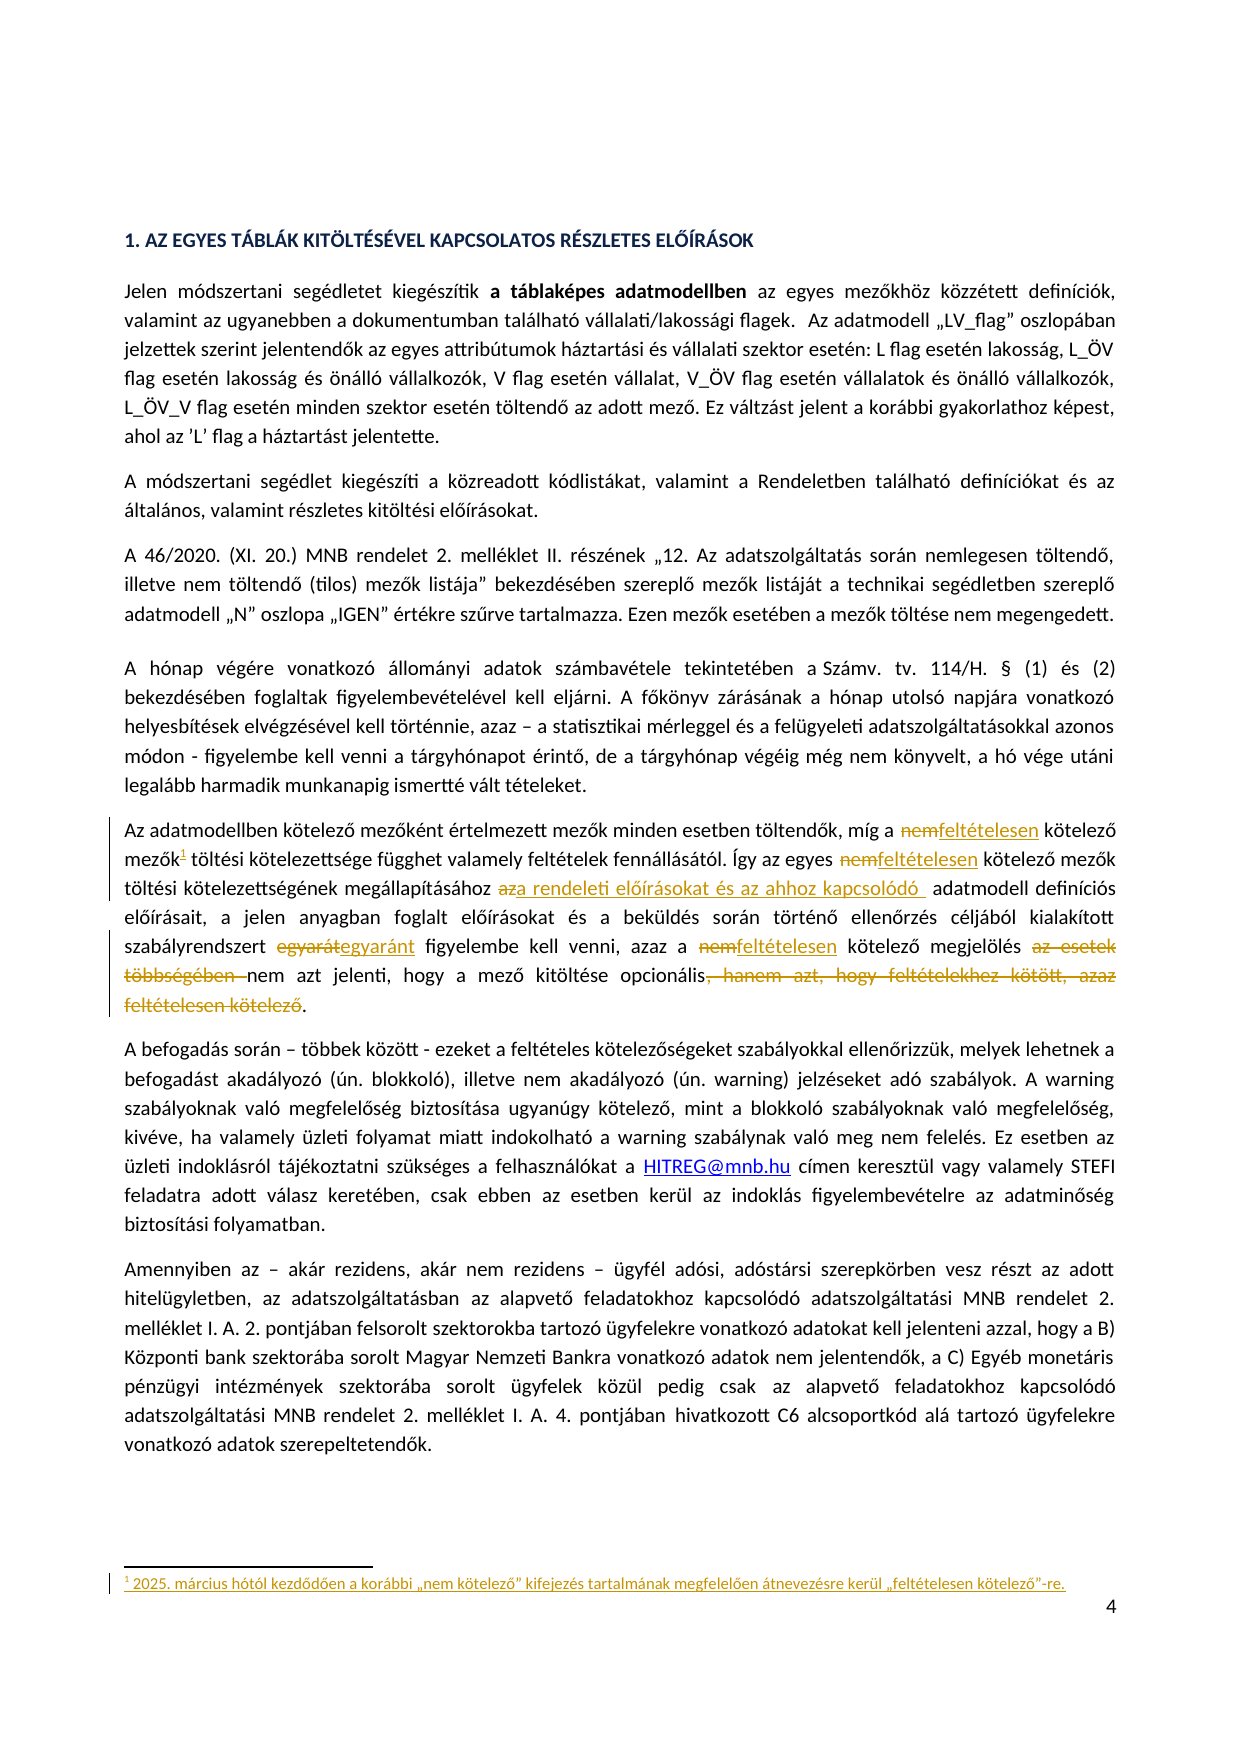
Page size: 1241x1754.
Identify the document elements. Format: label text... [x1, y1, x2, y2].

text A módszertani segédlet kiegészíti a közreadott kódlistákat, valamint a Rendeletben található definíciókat és az általános, valamint részletes kitöltési előírásokat. [124, 468, 1116, 523]
text Az adatmodellben kötelező mezőként értelmezett mezők minden esetben töltendők, míg a kötelező mezők töltési kötelezettsége függhet valamely feltételek fennállásától. Így az egyes kötelező mezők töltési kötelezettségének megállapításához adatmodell definíciós előírásait, a jelen anyagban foglalt előírásokat és a beküldés során történő ellenőrzés céljából kialakított szabályrendszert figyelembe kell venni, azaz a kötelező megjelölés nem azt jelenti, hogy a mező kitöltése opcionális. [124, 817, 1116, 1017]
subtitle Az egyes táblák kitöltésével kapcsolatos részletes előírások [124, 227, 1116, 252]
text A befogadás során – többek között - ezeket a feltételes kötelezőségeket szabályokkal ellenőrizzük, melyek lehetnek a befogadást akadályozó (ún. blokkoló), illetve nem akadályozó (ún. warning) jelzéseket adó szabályok. A warning szabályoknak való megfelelőség biztosítása ugyanúgy kötelező, mint a blokkoló szabályoknak való megfelelőség, kivéve, ha valamely üzleti folyamat miatt indokolható a warning szabálynak való meg nem felelés. Ez esetben az üzleti indoklásról tájékoztatni szükséges a felhasználókat a HITREG@mnb.hu címen keresztül vagy valamely STEFI feladatra adott válasz keretében, csak ebben az esetben kerül az indoklás figyelembevételre az adatminőség biztosítási folyamatban. [124, 1037, 1116, 1237]
text A hónap végére vonatkozó állományi adatok számbavétele tekintetében a Számv. tv. 114/H. § (1) és (2) bekezdésében foglaltak figyelembevételével kell eljárni. A főkönyv zárásának a hónap utolsó napjára vonatkozó helyesbítések elvégzésével kell történnie, azaz – a statisztikai mérleggel és a felügyeleti adatszolgáltatásokkal azonos módon - figyelembe kell venni a tárgyhónapot érintő, de a tárgyhónap végéig még nem könyvelt, a hó vége utáni legalább harmadik munkanapig ismertté vált tételeket. [124, 655, 1116, 797]
text A 46/2020. (XI. 20.) MNB rendelet 2. melléklet II. részének „12. Az adatszolgáltatás során nemlegesen töltendő, illetve nem töltendő (tilos) mezők listája” bekezdésében szereplő mezők listáját a technikai segédletben szereplő adatmodell „N” oszlopa „IGEN” értékre szűrve tartalmazza. Ezen mezők esetében a mezők töltése nem megengedett. [124, 542, 1116, 626]
text Amennyiben az – akár rezidens, akár nem rezidens – ügyfél adósi, adóstársi szerepkörben vesz részt az adott hitelügyletben, az adatszolgáltatásban az alapvető feladatokhoz kapcsolódó adatszolgáltatási MNB rendelet 2. melléklet I. A. 2. pontjában felsorolt szektorokba tartozó ügyfelekre vonatkozó adatokat kell jelenteni azzal, hogy a B) Központi bank szektorába sorolt Magyar Nemzeti Bankra vonatkozó adatok nem jelentendők, a C) Egyéb monetáris pénzügyi intézmények szektorába sorolt ügyfelek közül pedig csak az alapvető feladatokhoz kapcsolódó adatszolgáltatási MNB rendelet 2. melléklet I. A. 4. pontjában hivatkozott C6 alcsoportkód alá tartozó ügyfelekre vonatkozó adatok szerepeltetendők. [124, 1256, 1116, 1457]
text Jelen módszertani segédletet kiegészítik a táblaképes adatmodellben az egyes mezőkhöz közzétett definíciók, valamint az ugyanebben a dokumentumban található vállalati/lakossági flagek. Az adatmodell „LV_flag” oszlopában jelzettek szerint jelentendők az egyes attribútumok háztartási és vállalati szektor esetén: L flag esetén lakosság, L_ÖV flag esetén lakosság és önálló vállalkozók, V flag esetén vállalat, V_ÖV flag esetén vállalatok és önálló vállalkozók, L_ÖV_V flag esetén minden szektor esetén töltendő az adott mező. Ez váltzást jelent a korábbi gyakorlathoz képest, ahol az ’L’ flag a háztartást jelentette. [124, 278, 1116, 449]
